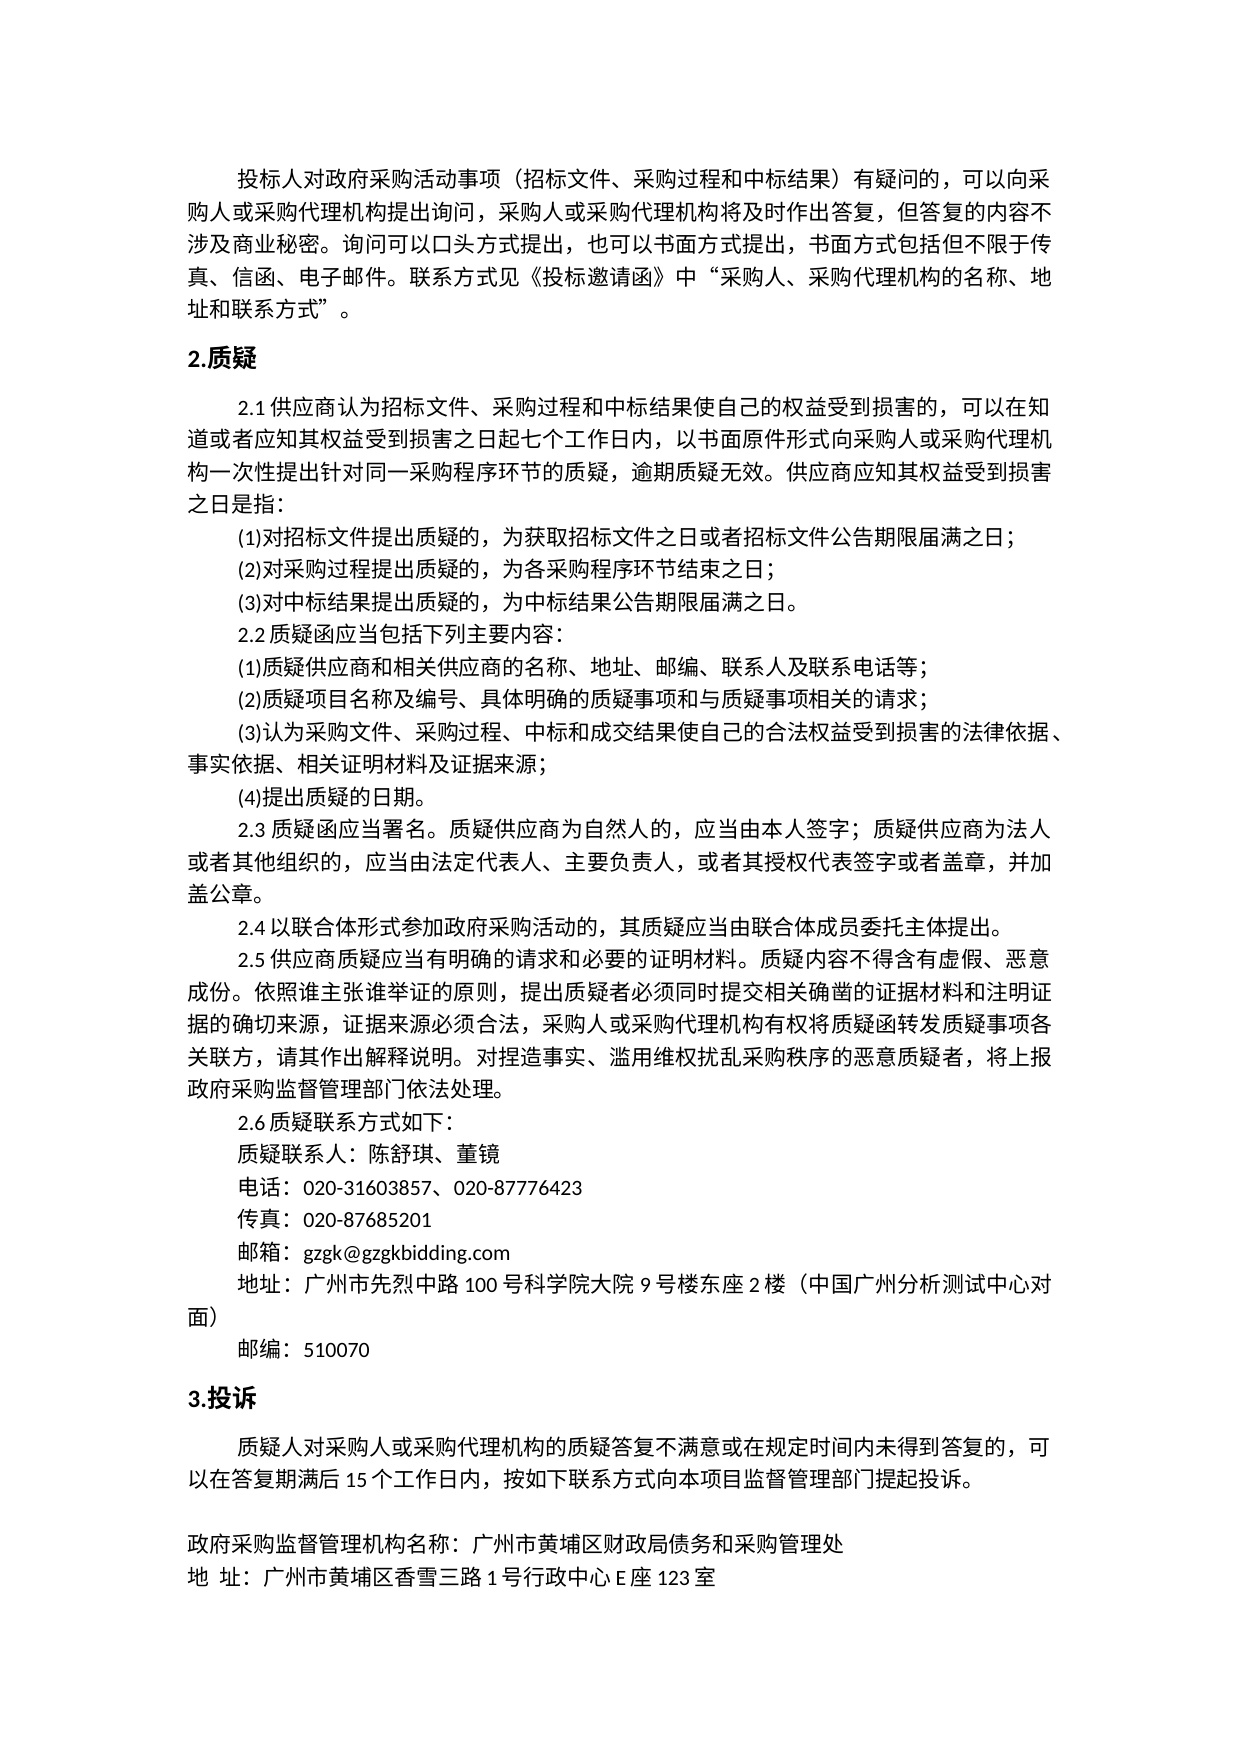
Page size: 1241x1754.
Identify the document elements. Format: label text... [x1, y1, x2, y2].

text 地 址：广州市黄埔区香雪三路1号行政中心E座123室 [187, 1559, 1053, 1592]
text 2.4以联合体形式参加政府采购活动的，其质疑应当由联合体成员委托主体提出。 [187, 909, 1053, 942]
text (1)对招标文件提出质疑的，为获取招标文件之日或者招标文件公告期限届满之日； [187, 519, 1053, 552]
text (3)对中标结果提出质疑的，为中标结果公告期限届满之日。 [187, 584, 1053, 617]
text 2.5供应商质疑应当有明确的请求和必要的证明材料。质疑内容不得含有虚假、恶意成份。依照谁主张谁举证的原则，提出质疑者必须同时提交相关确凿的证据材料和注明证据的确切来源，证据来源必须合法，采购人或采购代理机构有权将质疑函转发质疑事项各关联方，请其作出解释说明。对捏造事实、滥用维权扰乱采购秩序的恶意质疑者，将上报政府采购监督管理部门依法处理。 [187, 942, 1053, 1104]
text (3)认为采购文件、采购过程、中标和成交结果使自己的合法权益受到损害的法律依据、事实依据、相关证明材料及证据来源； [187, 714, 1053, 779]
text (4)提出质疑的日期。 [187, 779, 1053, 812]
text 电话：020-31603857、020-87776423 [187, 1169, 1053, 1202]
text 地址：广州市先烈中路100号科学院大院9号楼东座2楼（中国广州分析测试中心对面） [187, 1267, 1053, 1332]
text 2.1供应商认为招标文件、采购过程和中标结果使自己的权益受到损害的，可以在知道或者应知其权益受到损害之日起七个工作日内，以书面原件形式向采购人或采购代理机构一次性提出针对同一采购程序环节的质疑，逾期质疑无效。供应商应知其权益受到损害之日是指： [187, 389, 1053, 519]
text 政府采购监督管理机构名称：广州市黄埔区财政局债务和采购管理处 [187, 1527, 1053, 1559]
text 3.投诉 [187, 1364, 1053, 1429]
text 2.2质疑函应当包括下列主要内容： [187, 617, 1053, 649]
text 质疑人对采购人或采购代理机构的质疑答复不满意或在规定时间内未得到答复的，可以在答复期满后15个工作日内，按如下联系方式向本项目监督管理部门提起投诉。 [187, 1429, 1053, 1494]
text 2.3 质疑函应当署名。质疑供应商为自然人的，应当由本人签字；质疑供应商为法人或者其他组织的，应当由法定代表人、主要负责人，或者其授权代表签字或者盖章，并加盖公章。 [187, 812, 1053, 909]
text 邮编：510070 [187, 1332, 1053, 1364]
text 邮箱：gzgk@gzgkbidding.com [187, 1234, 1053, 1267]
text (2)对采购过程提出质疑的，为各采购程序环节结束之日； [187, 552, 1053, 584]
text 投标人对政府采购活动事项（招标文件、采购过程和中标结果）有疑问的，可以向采购人或采购代理机构提出询问，采购人或采购代理机构将及时作出答复，但答复的内容不涉及商业秘密。询问可以口头方式提出，也可以书面方式提出，书面方式包括但不限于传真、信函、电子邮件。联系方式见《投标邀请函》中“采购人、采购代理机构的名称、地址和联系方式”。 [187, 162, 1053, 324]
text (1)质疑供应商和相关供应商的名称、地址、邮编、联系人及联系电话等； [187, 649, 1053, 682]
text 2.6质疑联系方式如下： [187, 1104, 1053, 1137]
text 质疑联系人：陈舒琪、董镜 [187, 1137, 1053, 1169]
text (2)质疑项目名称及编号、具体明确的质疑事项和与质疑事项相关的请求； [187, 682, 1053, 714]
text 2.质疑 [187, 324, 1053, 389]
text 传真：020-87685201 [187, 1202, 1053, 1234]
